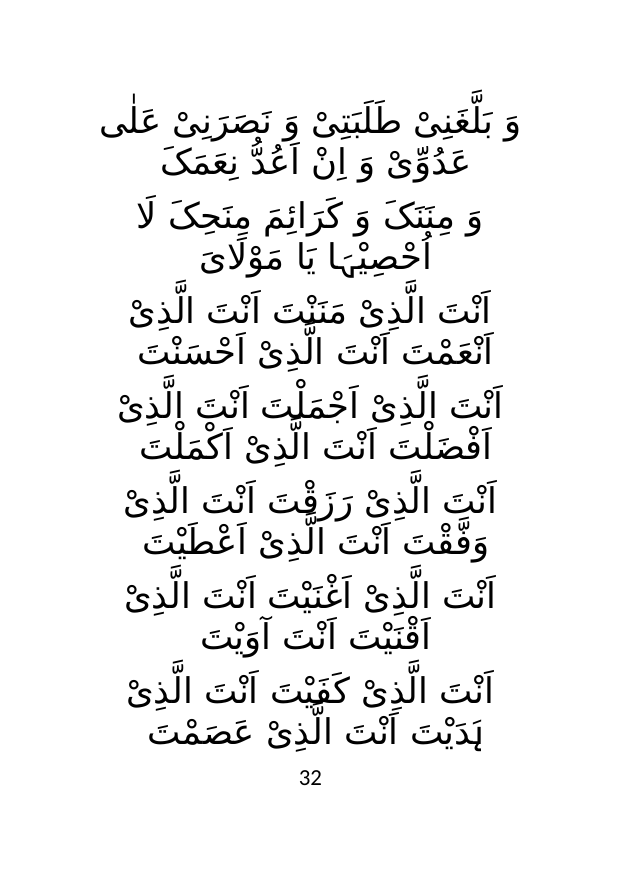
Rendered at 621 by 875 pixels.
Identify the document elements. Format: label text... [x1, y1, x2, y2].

text اَنْتَ الَّذِیْ رَزَقْتَ اَنْتَ الَّذِیْ وَفَّقْتَ اَنْتَ الَّذِیْ اَعْطَیْتَ [90, 481, 530, 563]
text اَنْتَ الَّذِیْ کَفَیْتَ اَنْتَ الَّذِیْ ہَدَیْتَ اَنْتَ الَّذِیْ عَصَمْتَ [90, 671, 530, 753]
text اَنْتَ الَّذِیْ مَنَنْتَ اَنْتَ الَّذِیْ اَنْعَمْتَ اَنْتَ الَّذِیْ اَحْسَنْتَ [90, 291, 530, 373]
text اَنْتَ الَّذِیْ اَجْمَلْتَ اَنْتَ الَّذِیْ اَفْضَلْتَ اَنْتَ الَّذِیْ اَکْمَلْتَ [90, 386, 530, 468]
text وَ مِنَنَکَ وَ کَرَائِمَ مِنَحِکَ لَا اُحْصِیْہَا یَا مَوْلَایَ [90, 196, 530, 278]
text وَ بَلَّغَنِیْ طَلَبَتِیْ وَ نَصَرَنِیْ عَلٰی عَدُوِّیْ وَ اِنْ اَعُدُّ نِعَمَکَ [90, 101, 530, 183]
text اَنْتَ الَّذِیْ اَغْنَیْتَ اَنْتَ الَّذِیْ اَقْنَیْتَ اَنْتَ آوَیْتَ [90, 576, 530, 658]
